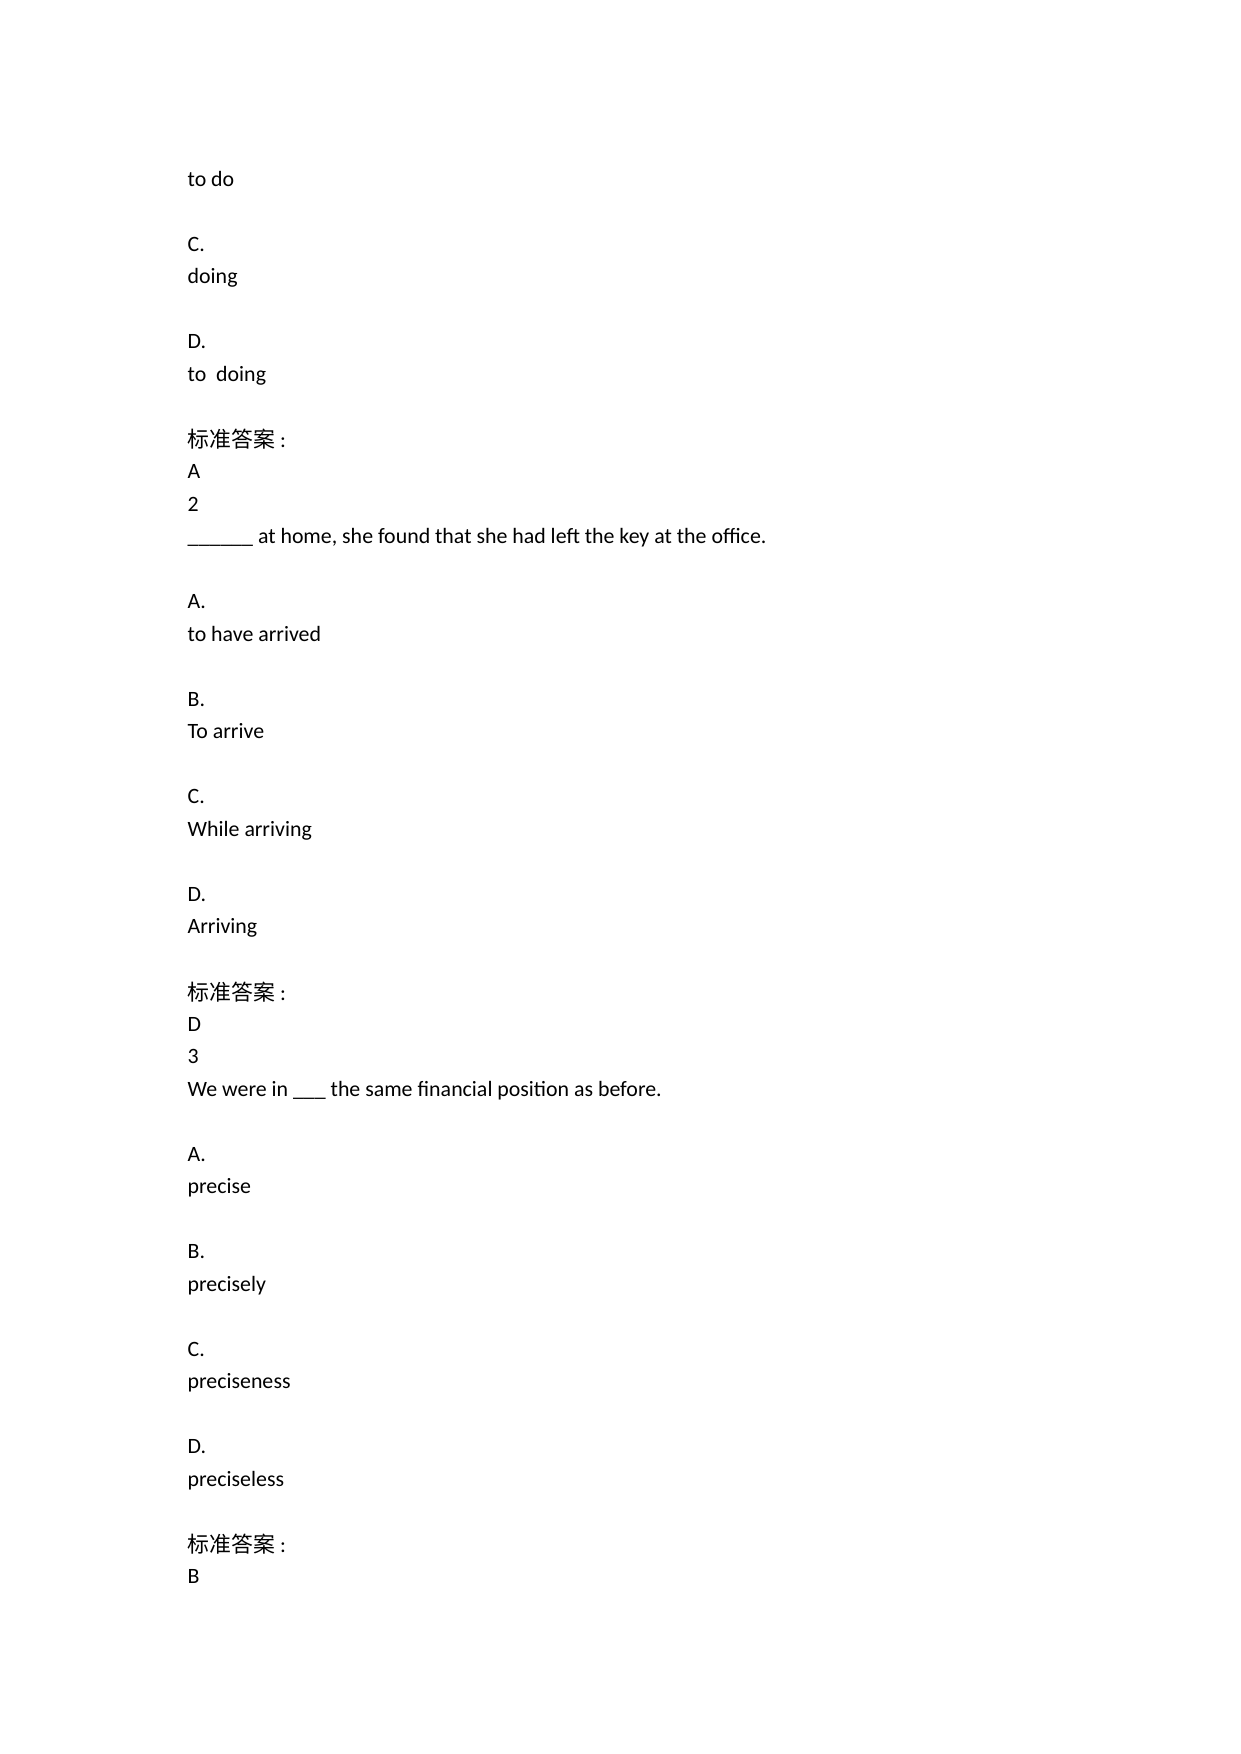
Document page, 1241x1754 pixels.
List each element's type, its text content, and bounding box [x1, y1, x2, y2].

text 标准答案 : [187, 1527, 1053, 1559]
text D. [187, 1429, 1053, 1462]
text To arrive [187, 714, 1053, 747]
text preciseness [187, 1364, 1053, 1397]
text We were in ___ the same financial position as before. [187, 1072, 1053, 1104]
text D. [187, 877, 1053, 909]
text to do [187, 162, 1053, 194]
text C. [187, 1332, 1053, 1364]
text 标准答案 : [187, 422, 1053, 454]
text precisely [187, 1267, 1053, 1299]
text C. [187, 779, 1053, 812]
text doing [187, 259, 1053, 292]
text A. [187, 1137, 1053, 1169]
text precise [187, 1169, 1053, 1202]
text preciseless [187, 1462, 1053, 1494]
text While arriving [187, 812, 1053, 844]
text 3 [187, 1039, 1053, 1072]
text Arriving [187, 909, 1053, 942]
text ______ at home, she found that she had left the key at the office. [187, 519, 1053, 552]
text A. [187, 584, 1053, 617]
text to have arrived [187, 617, 1053, 649]
text B. [187, 1234, 1053, 1267]
text D. [187, 324, 1053, 357]
text D [187, 1007, 1053, 1039]
text C. [187, 227, 1053, 259]
text 2 [187, 487, 1053, 519]
text to doing [187, 357, 1053, 389]
text B. [187, 682, 1053, 714]
text A [187, 454, 1053, 487]
text B [187, 1559, 1053, 1592]
text 标准答案 : [187, 974, 1053, 1007]
